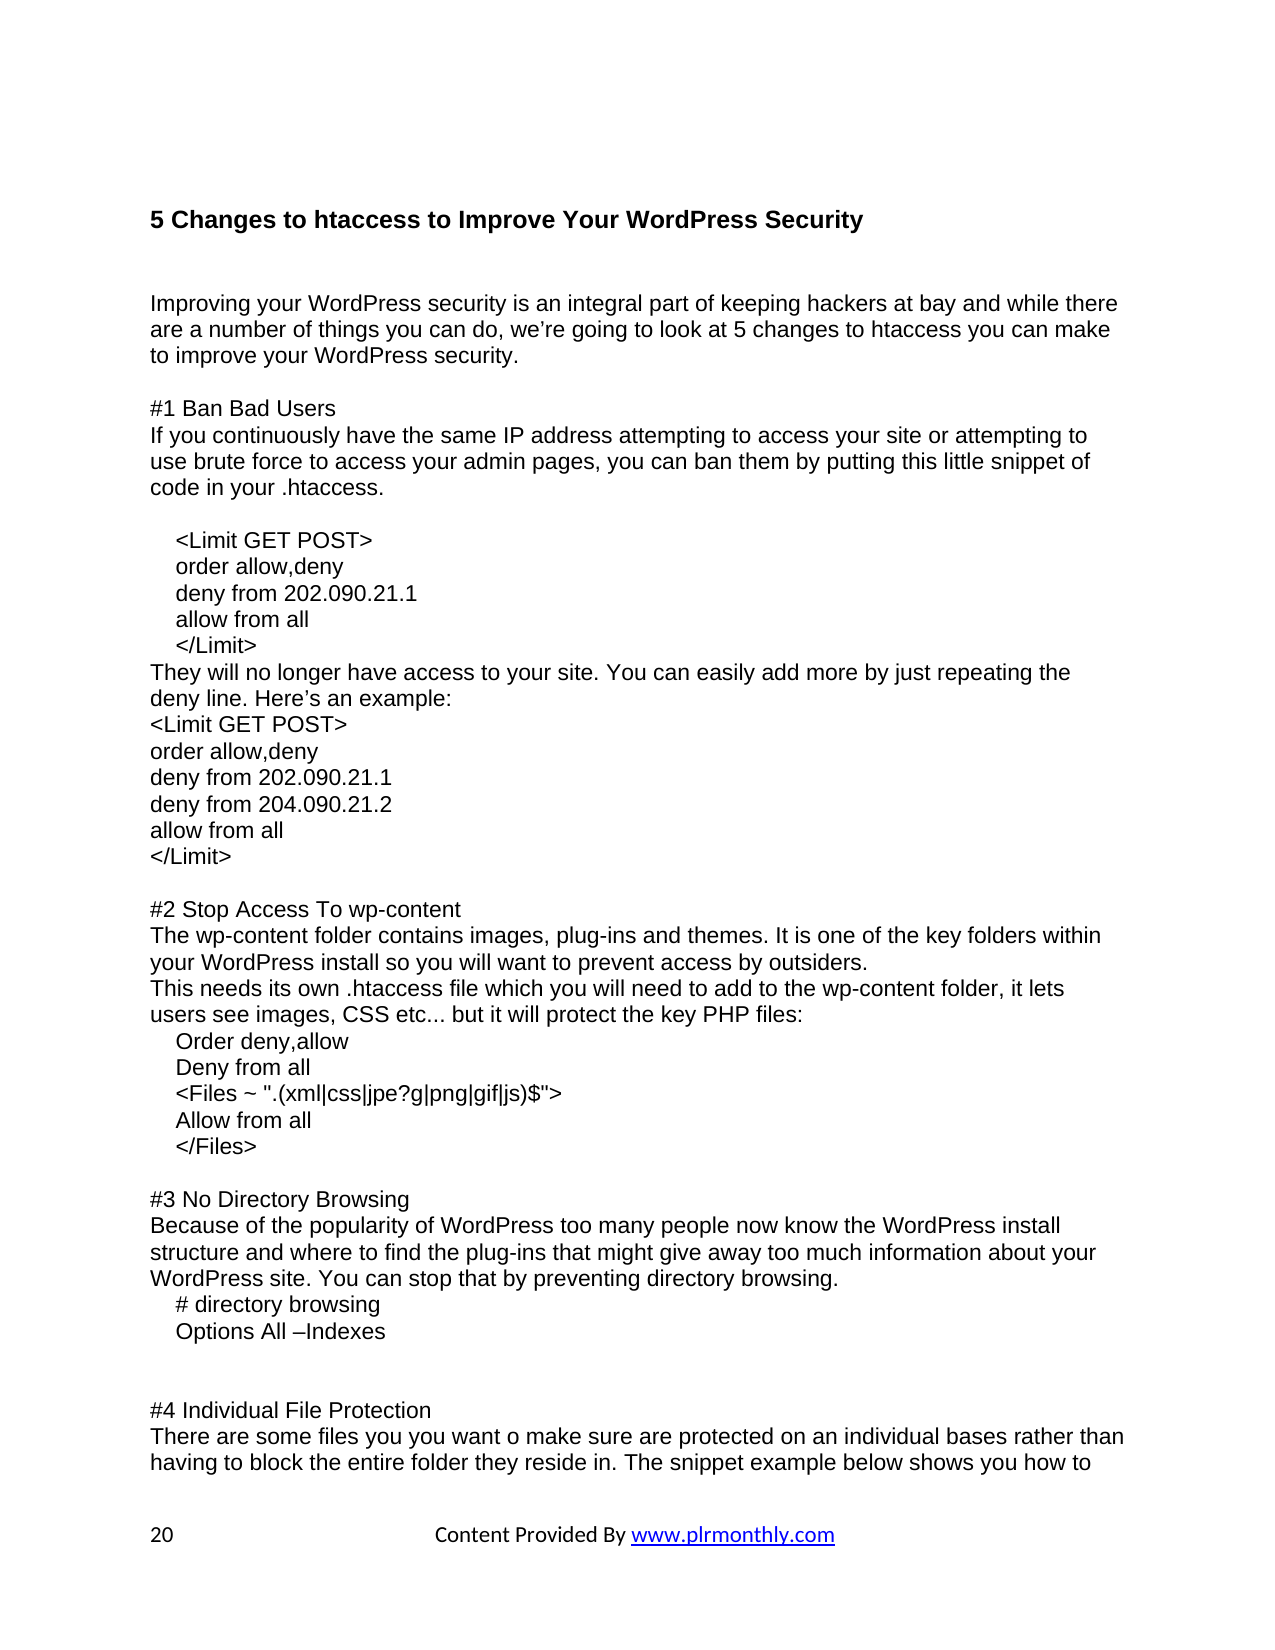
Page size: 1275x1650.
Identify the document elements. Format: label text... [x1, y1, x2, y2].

text Allow from all [150, 1107, 1125, 1133]
text #3 No Directory Browsing [150, 1186, 1125, 1212]
text order allow,deny [150, 553, 1125, 580]
text #2 Stop Access To wp-content [150, 896, 1125, 922]
text deny from 204.090.21.2 [150, 791, 1125, 817]
text Because of the popularity of WordPress too many people now know the WordPress install structure and where to find the plug-ins that might give away too much information about your WordPress site. You can stop that by preventing directory browsing. [150, 1212, 1125, 1291]
text order allow,deny [150, 738, 1125, 764]
text Order deny,allow [150, 1028, 1125, 1054]
text deny from 202.090.21.1 [150, 764, 1125, 791]
text Improving your WordPress security is an integral part of keeping hackers at bay and while there are a number of things you can do, we’re going to look at 5 changes to htaccess you can make to improve your WordPress security. [150, 290, 1125, 369]
text The wp-content folder contains images, plug-ins and themes. It is one of the key folders within your WordPress install so you will want to prevent access by outsiders. [150, 922, 1125, 975]
subtitle 5 Changes to htaccess to Improve Your WordPress Security [150, 206, 1125, 234]
text allow from all [150, 606, 1125, 632]
text If you continuously have the same IP address attempting to access your site or attempting to use brute force to access your admin pages, you can ban them by putting this little snippet of code in your .htaccess. [150, 422, 1125, 501]
text This needs its own .htaccess file which you will need to add to the wp-content folder, it lets users see images, CSS etc... but it will protect the key PHP files: [150, 975, 1125, 1028]
text </Files> [150, 1133, 1125, 1159]
text They will no longer have access to your site. You can easily add more by just repeating the deny line. Here’s an example: [150, 659, 1125, 711]
text deny from 202.090.21.1 [150, 580, 1125, 606]
text </Limit> [150, 632, 1125, 659]
text allow from all [150, 817, 1125, 843]
text <Files ~ ".(xml|css|jpe?g|png|gif|js)$"> [150, 1080, 1125, 1107]
text # directory browsing [150, 1291, 1125, 1318]
text #4 Individual File Protection [150, 1397, 1125, 1423]
text </Limit> [150, 843, 1125, 869]
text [150, 1423, 1125, 1476]
text <Limit GET POST> [150, 527, 1125, 553]
text Deny from all [150, 1054, 1125, 1080]
text <Limit GET POST> [150, 711, 1125, 738]
text Options All –Indexes [150, 1318, 1125, 1344]
text #1 Ban Bad Users [150, 395, 1125, 422]
